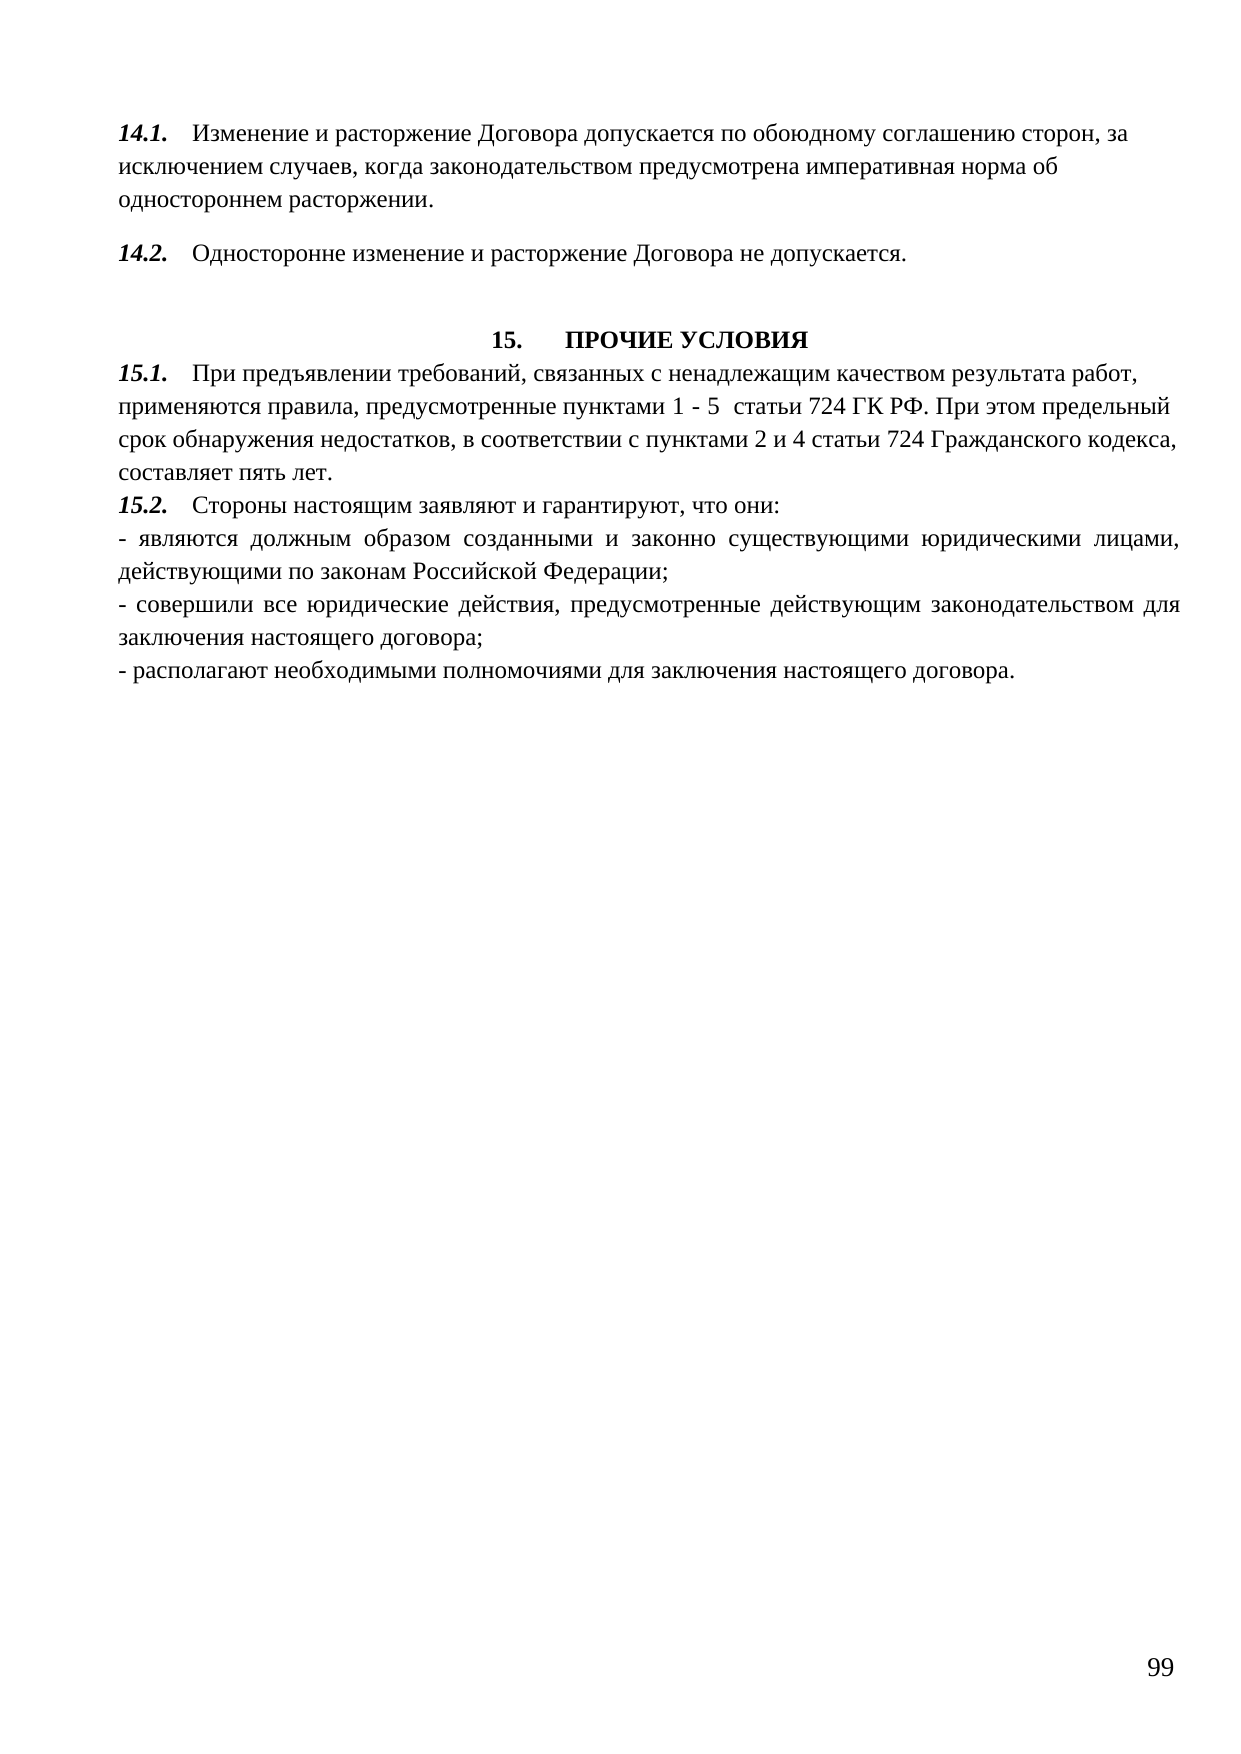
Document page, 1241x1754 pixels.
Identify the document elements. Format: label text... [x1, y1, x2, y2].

list При предъявлении требований, связанных с ненадлежащим качеством результата работ, применяются правила, предусмотренные пунктами 1-5 статьи 724 ГК РФ. При этом предельный срок обнаружения недостатков, в соответствии с пунктами 2 и 4 статьи 724 Гражданского кодекса, составляет пять лет. [118, 358, 1181, 486]
list Изменение и расторжение Договора допускается по обоюдному соглашению сторон, за исключением случаев, когда законодательством предусмотрена императивная норма об одностороннем расторжении. [118, 118, 1181, 213]
list Односторонне изменение и расторжение Договора не допускается. [118, 238, 1181, 267]
list Стороны настоящим заявляют и гарантируют, что они: [118, 490, 1181, 519]
list ПРОЧИЕ УСЛОВИЯ [118, 325, 1181, 354]
text - располагают необходимыми полномочиями для заключения настоящего договора. [118, 655, 1181, 684]
text - совершили все юридические действия, предусмотренные действующим законодательством для заключения настоящего договора; [118, 589, 1181, 651]
text - являются должным образом созданными и законно существующими юридическими лицами, действующими по законам Российской Федерации; [118, 523, 1181, 585]
